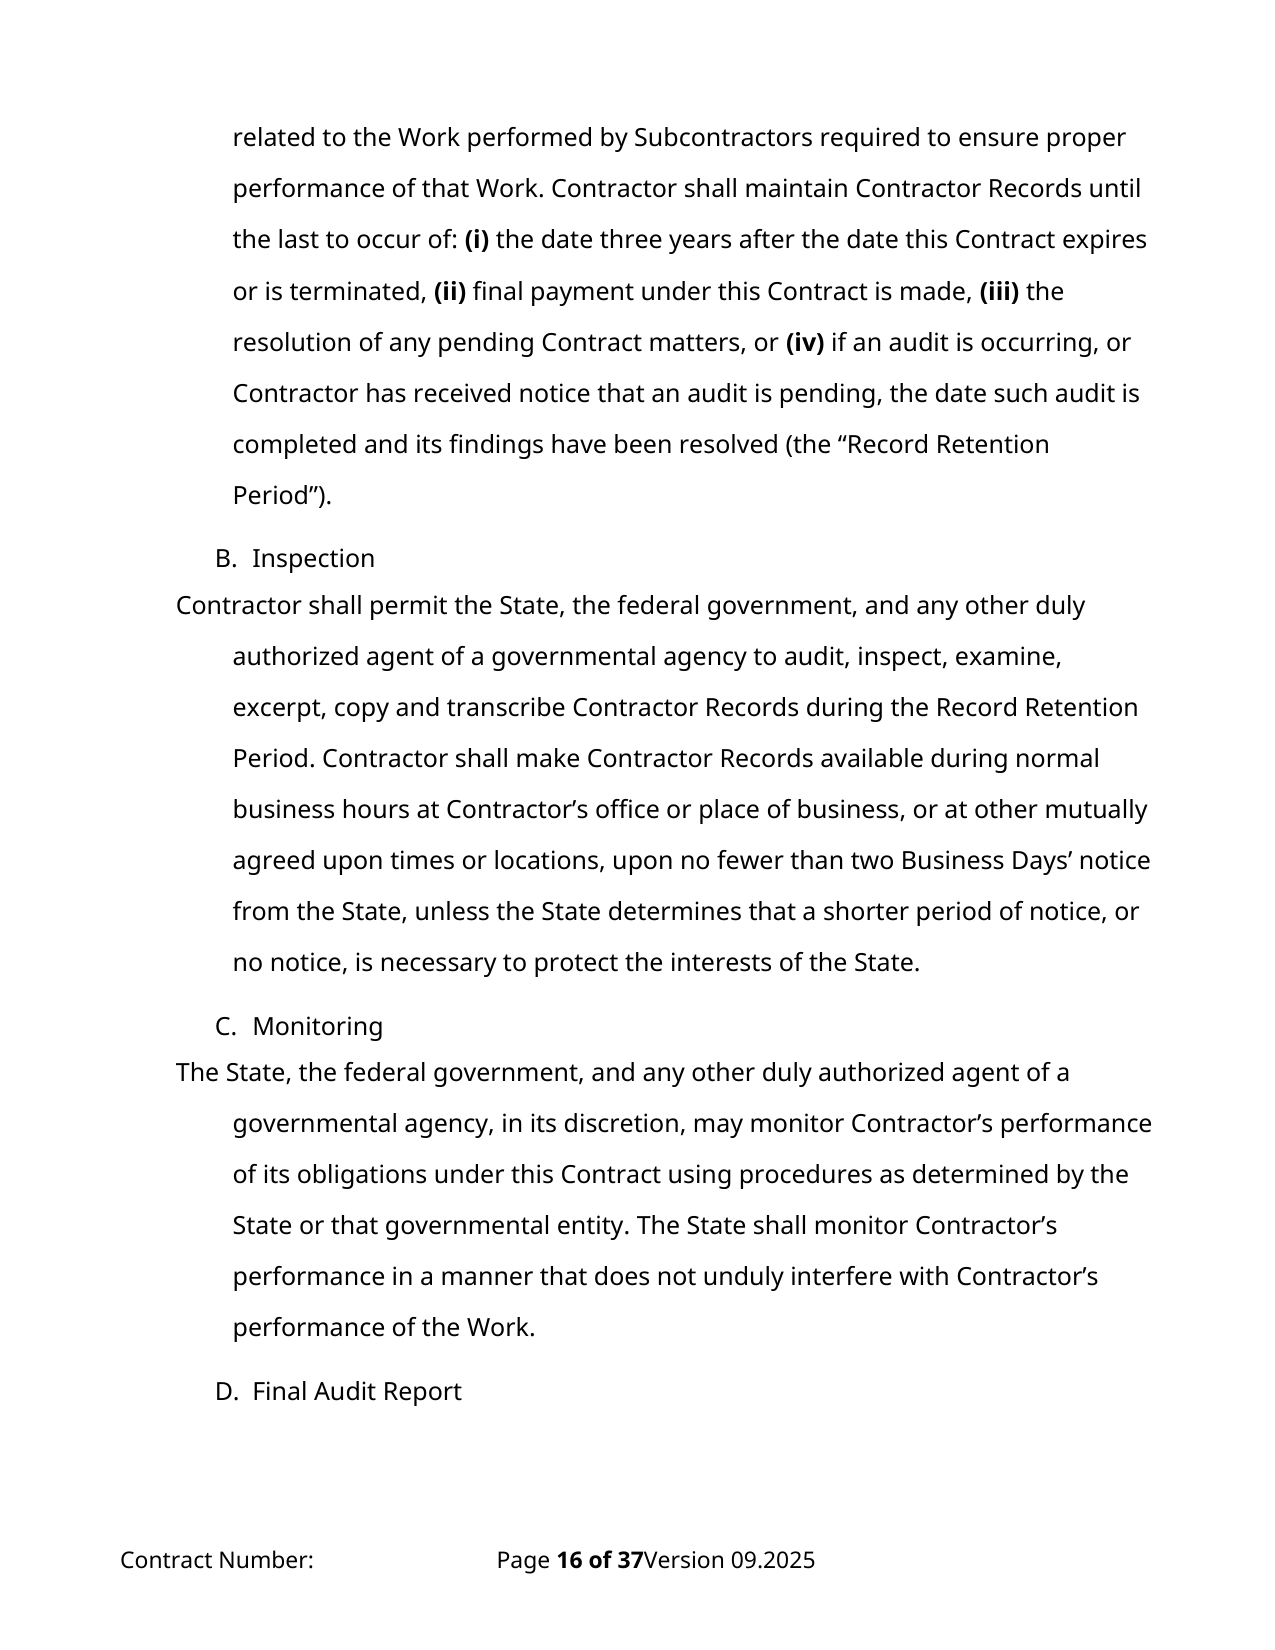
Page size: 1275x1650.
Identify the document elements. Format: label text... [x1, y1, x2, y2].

subtitle Inspection [214, 541, 1155, 575]
subtitle Final Audit Report [214, 1373, 1155, 1408]
text The State, the federal government, and any other duly authorized agent of a governmental agency, in its discretion, may monitor Contractor’s performance of its obligations under this Contract using procedures as determined by the State or that governmental entity. The State shall monitor Contractor’s performance in a manner that does not unduly interfere with Contractor’s performance of the Work. [176, 1055, 1155, 1344]
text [176, 120, 1155, 511]
subtitle Monitoring [214, 1008, 1155, 1042]
text Contractor shall permit the State, the federal government, and any other duly authorized agent of a governmental agency to audit, inspect, examine, excerpt, copy and transcribe Contractor Records during the Record Retention Period. Contractor shall make Contractor Records available during normal business hours at Contractor’s office or place of business, or at other mutually agreed upon times or locations, upon no fewer than two Business Days’ notice from the State, unless the State determines that a shorter period of notice, or no notice, is necessary to protect the interests of the State. [176, 587, 1155, 979]
